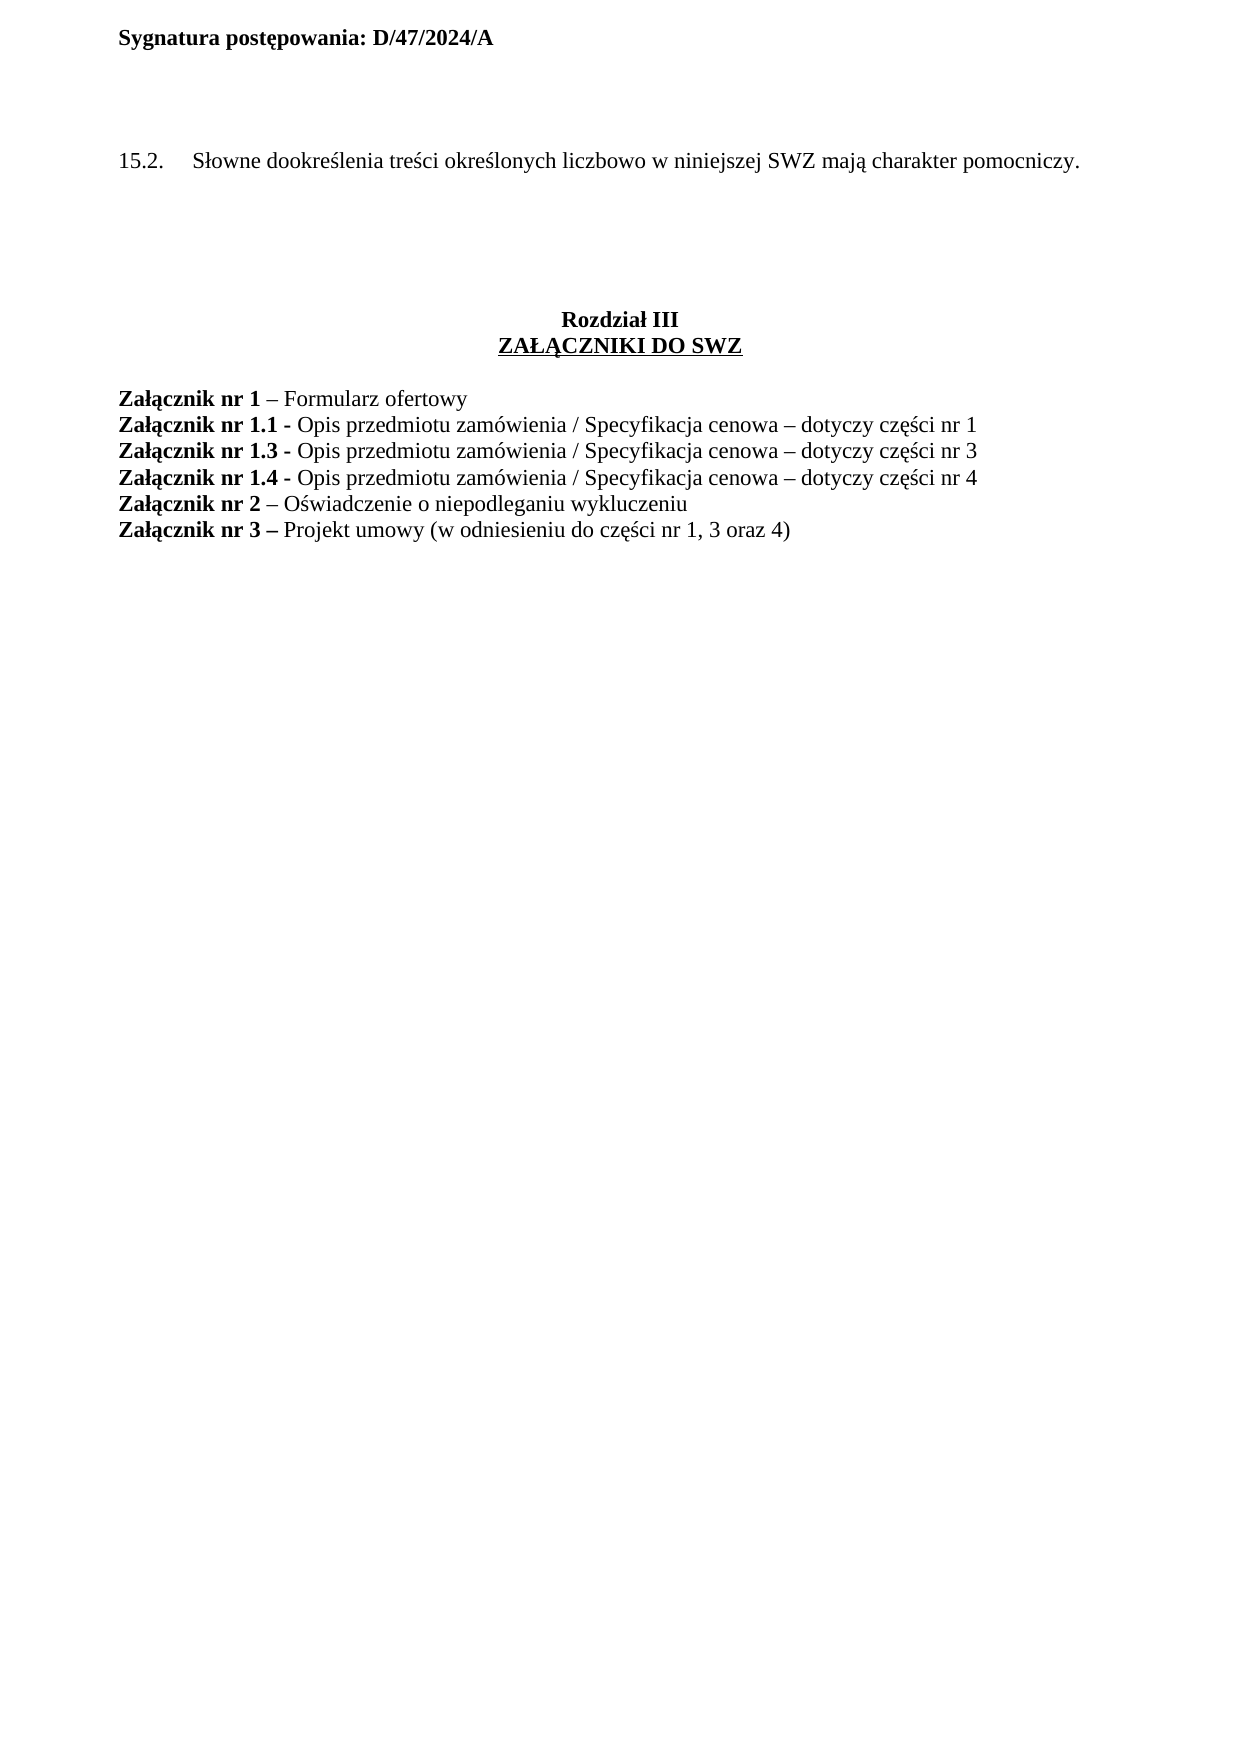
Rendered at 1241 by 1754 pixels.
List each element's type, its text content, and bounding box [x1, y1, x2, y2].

text Rozdział III [118, 306, 1122, 332]
text Załącznik nr 3 – Projekt umowy (w odniesieniu do części nr 1, 3 oraz 4) [118, 517, 1122, 543]
list Słowne dookreślenia treści określonych liczbowo w niniejszej SWZ mają charakter pomocniczy. [118, 148, 1122, 174]
text Załącznik nr 1.3 - Opis przedmiotu zamówienia / Specyfikacja cenowa – dotyczy części nr 3 [118, 437, 1122, 464]
text Załącznik nr 1.1 - Opis przedmiotu zamówienia / Specyfikacja cenowa – dotyczy części nr 1 [118, 411, 1122, 437]
text Załącznik nr 1.4 - Opis przedmiotu zamówienia / Specyfikacja cenowa – dotyczy części nr 4 [118, 464, 1122, 490]
text ZAŁĄCZNIKI DO SWZ [118, 332, 1122, 358]
text Załącznik nr 2 – Oświadczenie o niepodleganiu wykluczeniu [118, 490, 1122, 517]
text Załącznik nr 1 – Formularz ofertowy [118, 385, 1122, 411]
